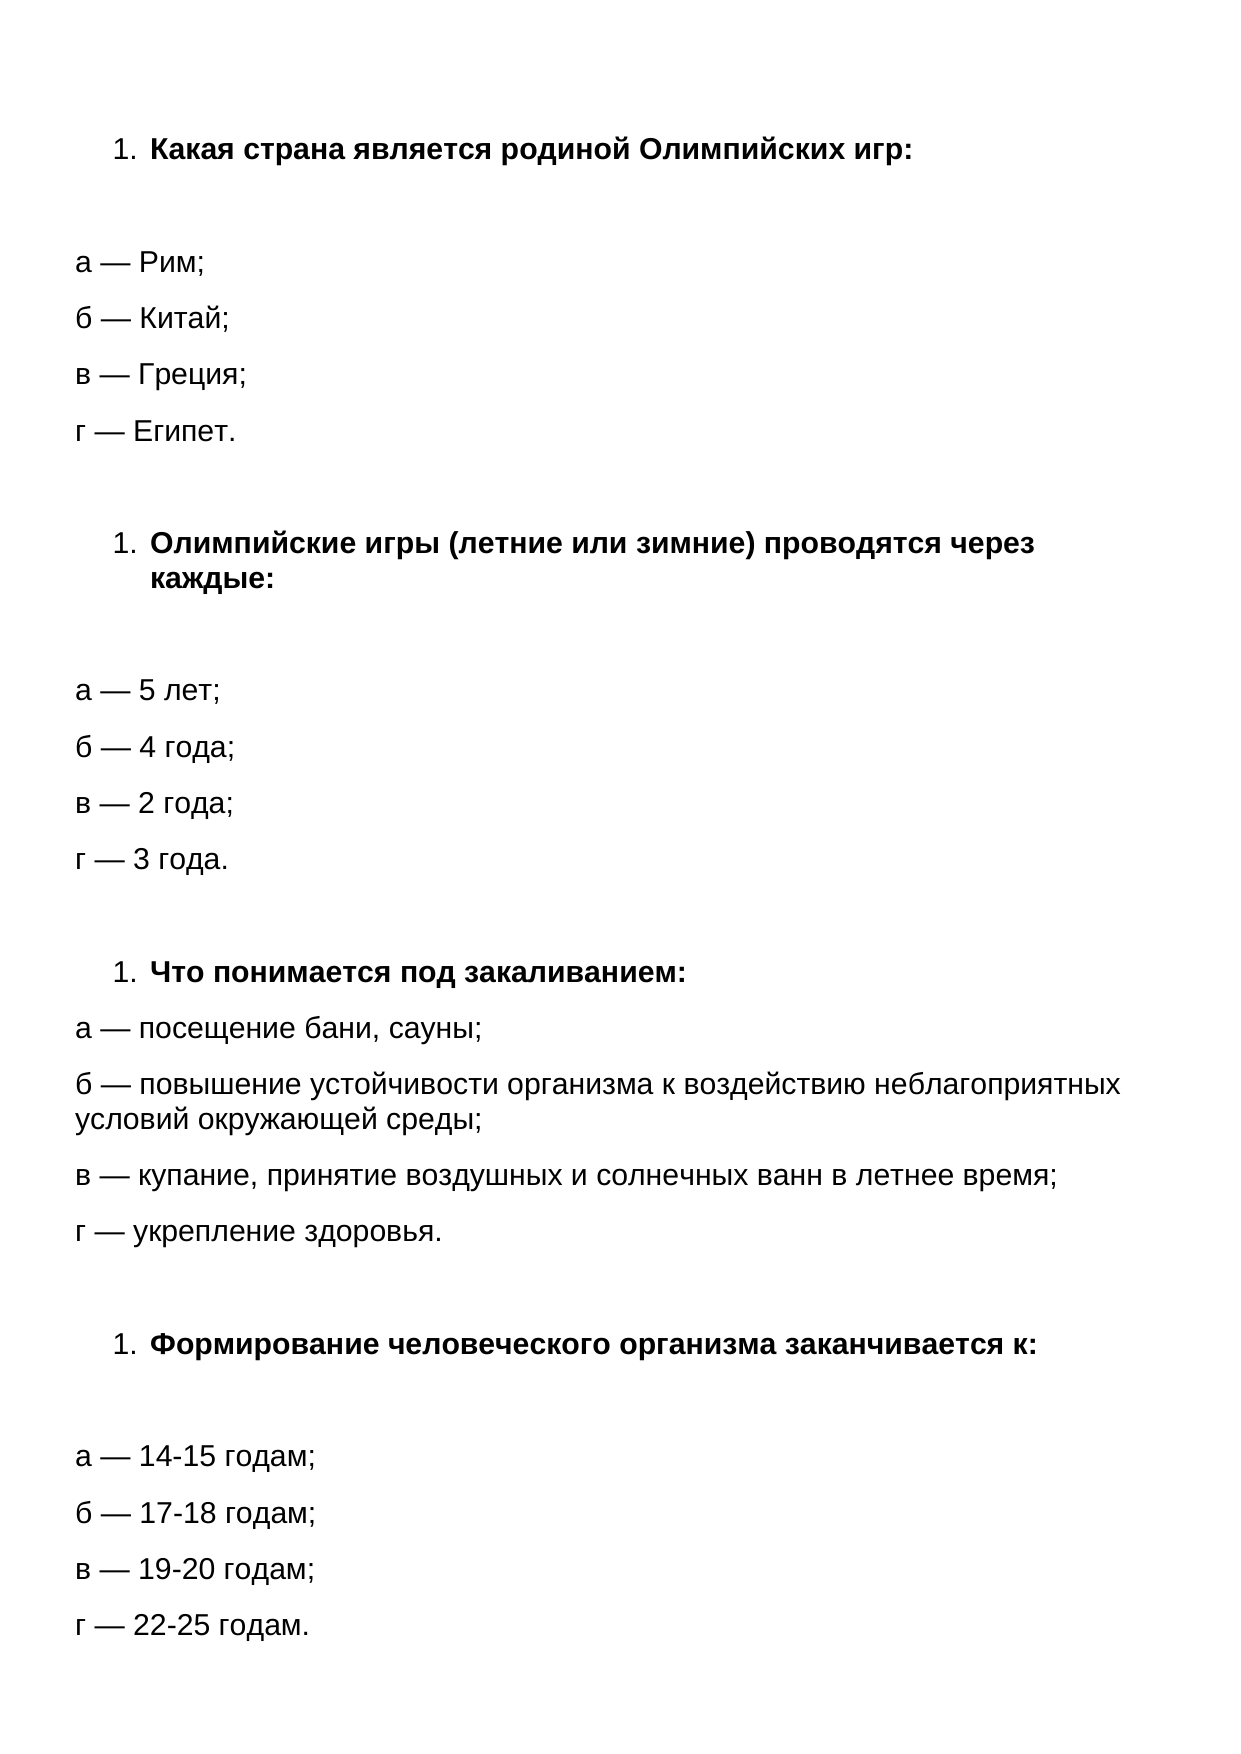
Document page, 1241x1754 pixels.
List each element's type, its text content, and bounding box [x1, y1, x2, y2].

text г — укрепление здоровья. [75, 1213, 1165, 1248]
text г — 22-25 годам. [75, 1607, 1165, 1642]
text г — Египет. [75, 412, 1165, 447]
text а — посещение бани, сауны; [75, 1010, 1165, 1044]
text б — Китай; [75, 300, 1165, 335]
text а — Рим; [75, 244, 1165, 278]
text б — 4 года; [75, 728, 1165, 763]
list Что понимается под закаливанием: [112, 953, 1165, 988]
text б — 17-18 годам; [75, 1494, 1165, 1529]
text в — 2 года; [75, 785, 1165, 819]
list Олимпийские игры (летние или зимние) проводятся через каждые: [112, 525, 1165, 594]
text в — 19-20 годам; [75, 1551, 1165, 1586]
list Какая страна является родиной Олимпийских игр: [112, 131, 1165, 166]
list Формирование человеческого организма заканчивается к: [112, 1326, 1165, 1361]
text в — купание, принятие воздушных и солнечных ванн в летнее время; [75, 1157, 1165, 1192]
text г — 3 года. [75, 841, 1165, 876]
text б — повышение устойчивости организма к воздействию неблагоприятных условий окружающей среды; [75, 1066, 1165, 1136]
text а — 14-15 годам; [75, 1438, 1165, 1473]
text а — 5 лет; [75, 672, 1165, 707]
text в — Греция; [75, 356, 1165, 391]
